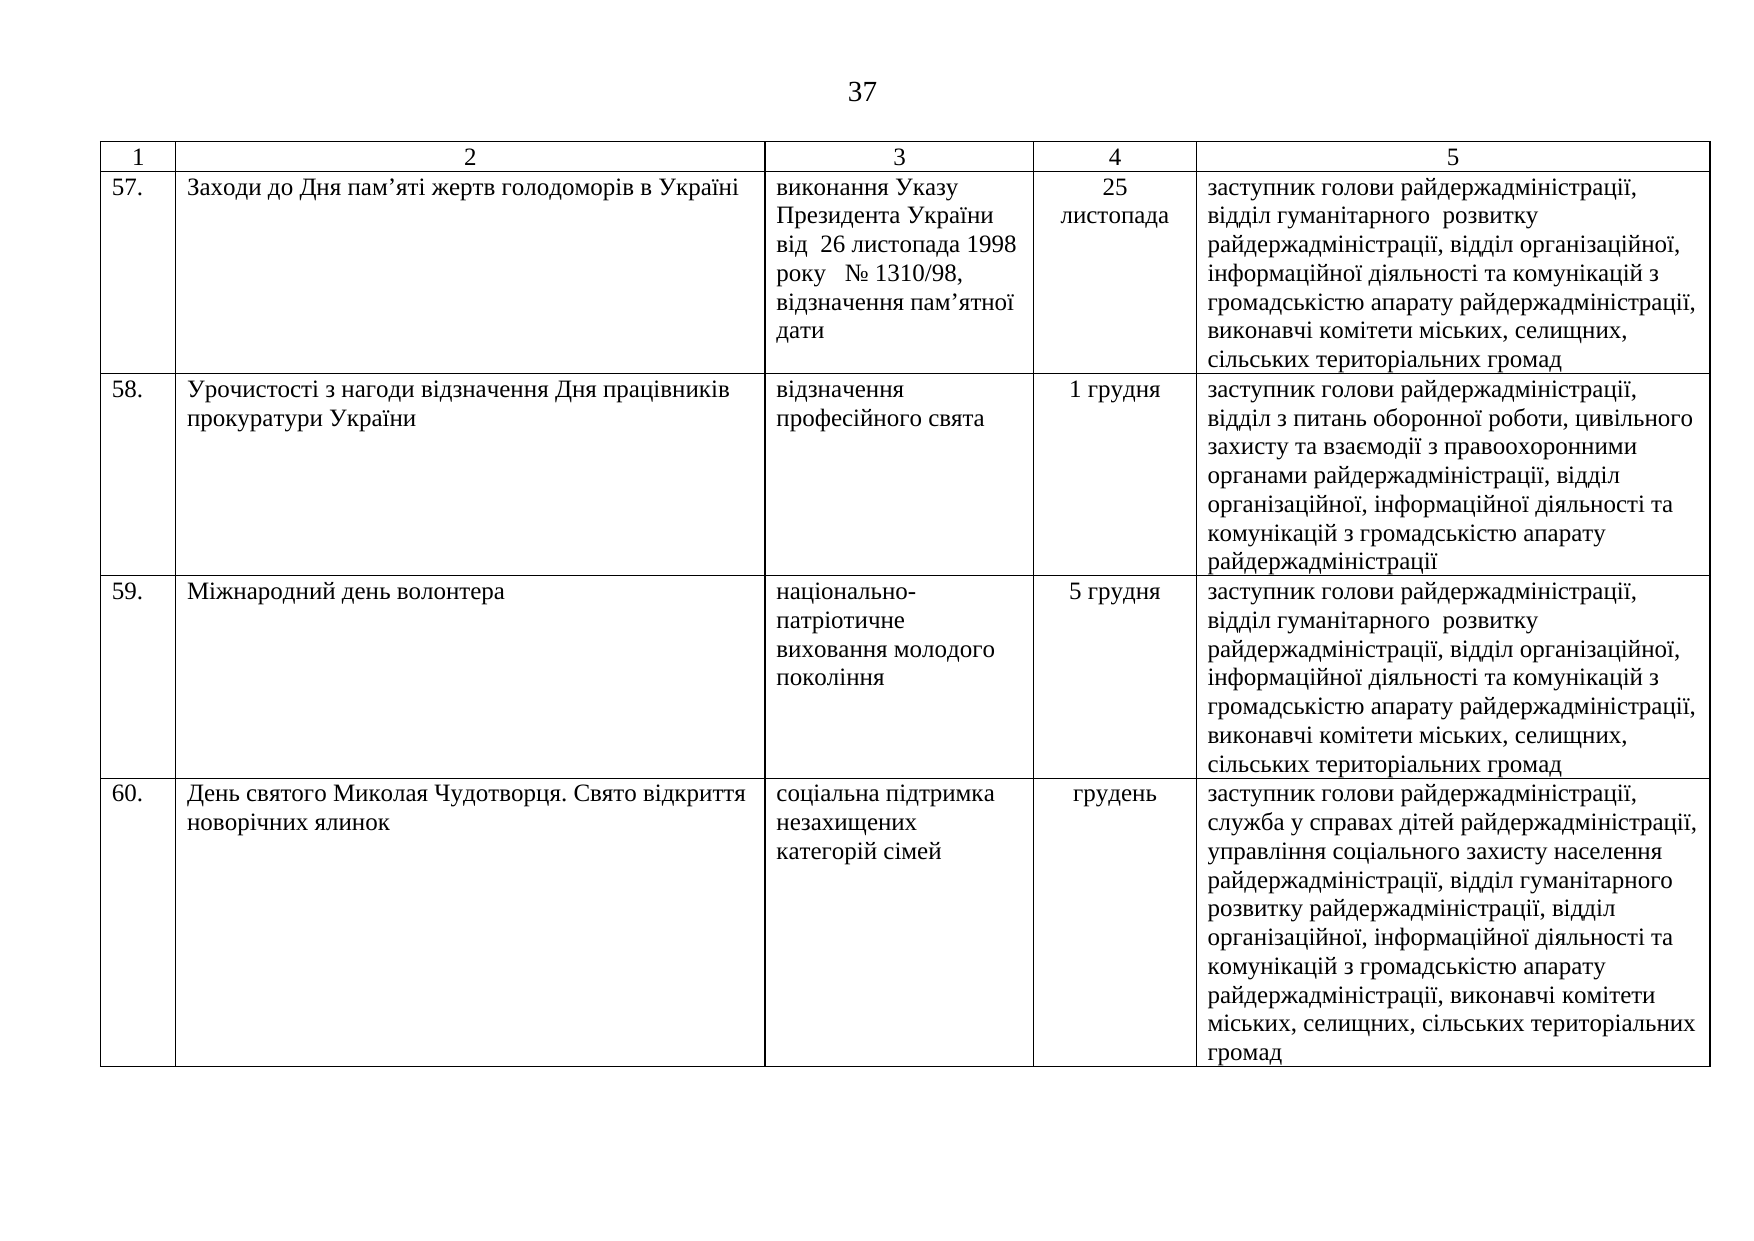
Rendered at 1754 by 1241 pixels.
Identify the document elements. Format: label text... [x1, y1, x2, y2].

table_cell соціальна підтримка незахищених категорій сімей [766, 779, 1033, 1066]
table_header 4 [1034, 142, 1196, 171]
table_cell грудень [1034, 779, 1196, 1066]
table_header 1 [101, 142, 175, 171]
table_cell 1 грудня [1034, 374, 1196, 575]
table_cell заступник голови райдержадміністрації, служба у справах дітей райдержадміністрації, управління соціального захисту населення райдержадміністрації, відділ гуманітарного розвитку райдержадміністрації, відділ організаційної, інформаційної діяльності та комунікацій з громадськістю апарату райдержадміністрації, виконавчі комітети міських, селищних, сільських територіальних громад [1197, 779, 1709, 1066]
table_cell [101, 779, 175, 1066]
table_cell [101, 576, 175, 777]
table_cell виконання Указу Президента України від 26 листопада 1998 року № 1310/98, відзначення пам’ятної дати [766, 172, 1033, 373]
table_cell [1197, 172, 1709, 373]
table_cell заступник голови райдержадміністрації, відділ з питань оборонної роботи, цивільного захисту та взаємодії з правоохоронними органами райдержадміністрації, відділ організаційної, інформаційної діяльності та комунікацій з громадськістю апарату райдержадміністрації [1197, 374, 1709, 575]
table_cell Міжнародний день волонтера [176, 576, 764, 777]
table_header 5 [1197, 142, 1709, 171]
table_cell національно-патріотичне виховання молодого покоління [766, 576, 1033, 777]
table_cell 25 листопада [1034, 172, 1196, 373]
table_cell 5 грудня [1034, 576, 1196, 777]
table_cell Урочистості з нагоди відзначення Дня працівників прокуратури України [176, 374, 764, 575]
table_cell відзначення професійного свята [766, 374, 1033, 575]
table_cell День святого Миколая Чудотворця. Свято відкриття новорічних ялинок [176, 779, 764, 1066]
table_header 3 [766, 142, 1033, 171]
table_header 2 [176, 142, 764, 171]
table_cell [101, 374, 175, 575]
table_cell Заходи до Дня пам’яті жертв голодоморів в Україні [176, 172, 764, 373]
table_cell [101, 172, 175, 373]
